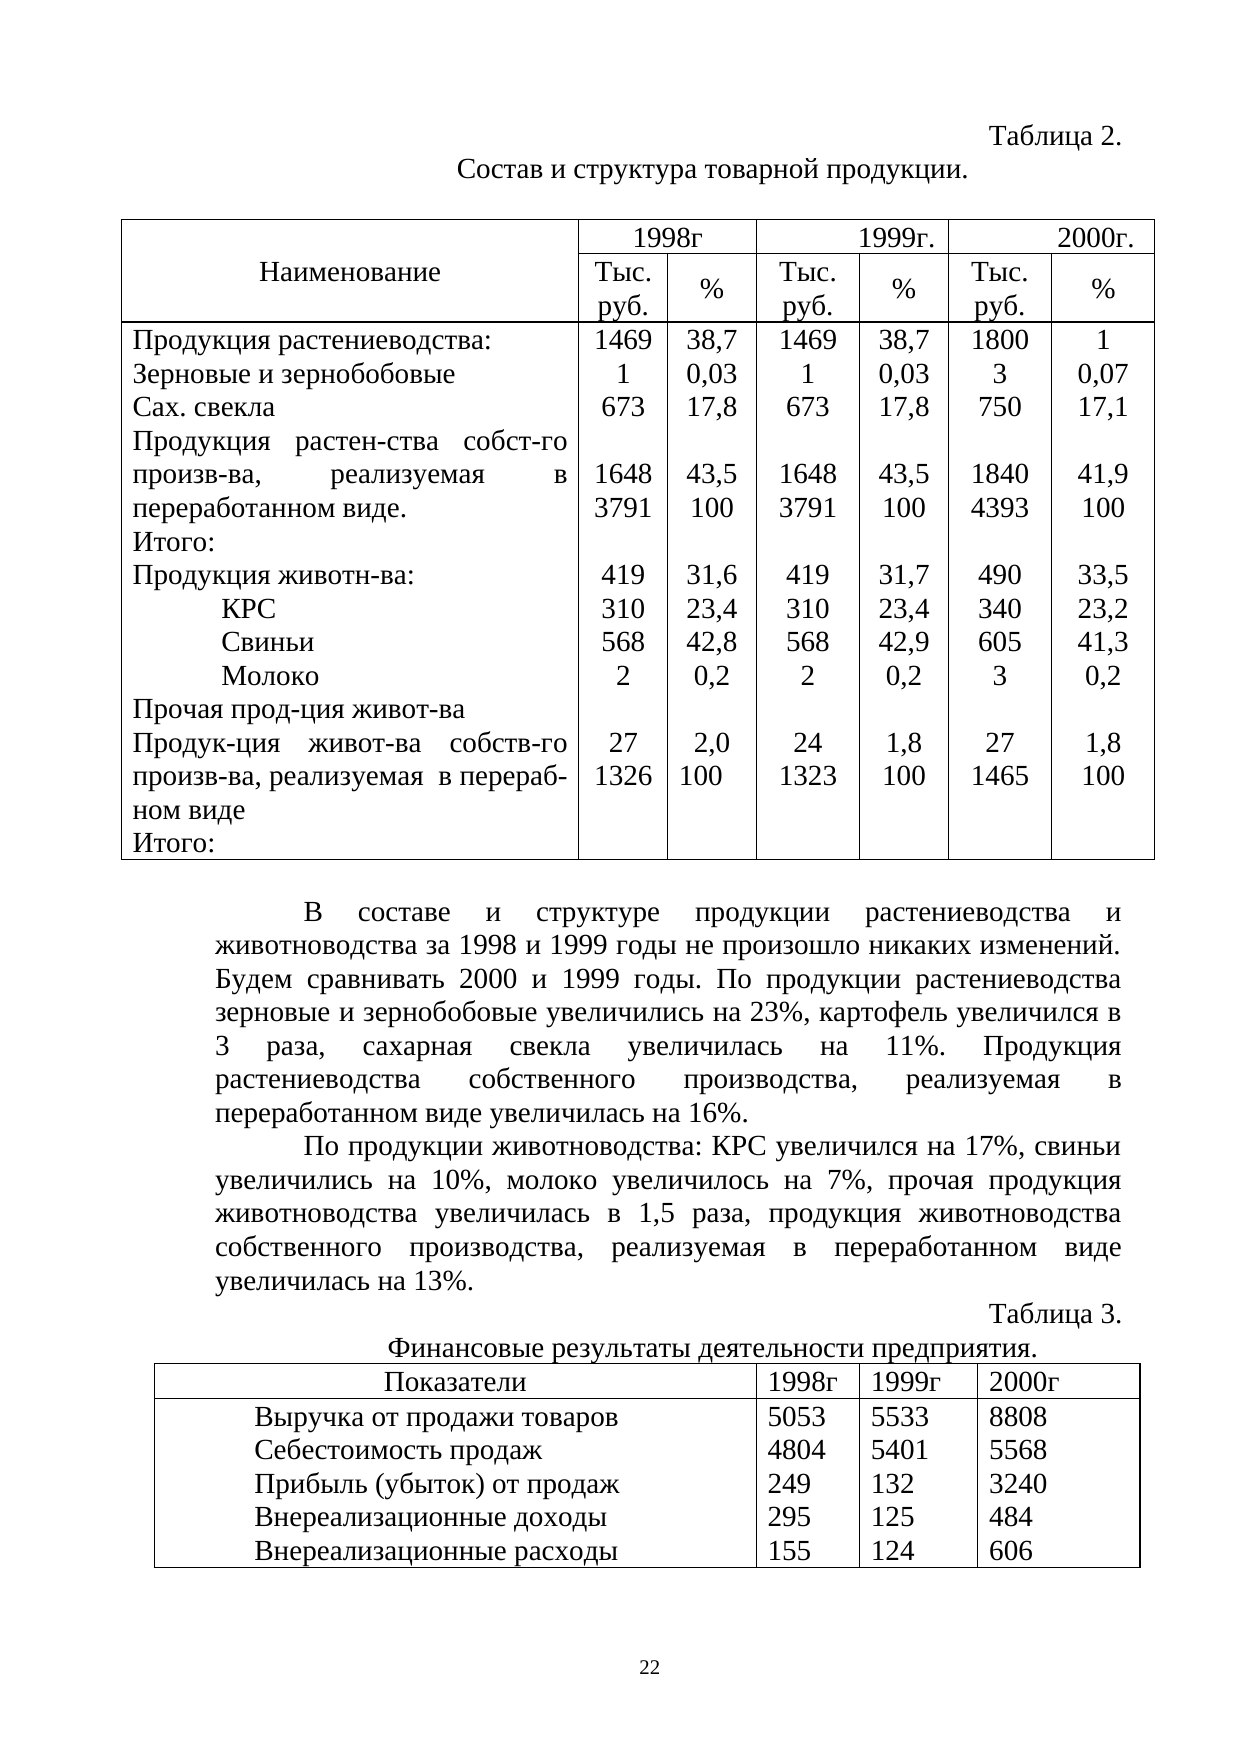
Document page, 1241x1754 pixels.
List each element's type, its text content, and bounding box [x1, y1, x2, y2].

text Финансовые результаты деятельности предприятия. [215, 1330, 1122, 1363]
table_header 2000г [978, 1364, 1139, 1398]
table_cell 1469 1 673 1648 3791 419 310 568 2 24 1323 [757, 323, 859, 859]
table_header 1998г [757, 1364, 859, 1398]
table_cell 38,7 0,03 17,8 43,5 100 31,6 23,4 42,8 0,2 2,0 100 [668, 323, 756, 859]
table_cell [978, 1399, 1139, 1567]
table_header Показатели [155, 1364, 756, 1398]
text Таблица 2. [215, 118, 1122, 152]
text Таблица 3. [215, 1296, 1122, 1330]
text По продукции животноводства: КРС увеличился на 17%, свиньи увеличились на 10%, молоко увеличилось на 7%, прочая продукция животноводства увеличилась в 1,5 раза, продукция животноводства собственного производства, реализуемая в переработанном виде увеличилась на 13%. [215, 1128, 1122, 1296]
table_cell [860, 1399, 977, 1567]
table_header 1999г. [757, 220, 948, 253]
table_cell 1 0,07 17,1 41,9 100 33,5 23,2 41,3 0,2 1,8 100 [1052, 323, 1154, 859]
table_header 1999г [860, 1364, 977, 1398]
table_cell % [668, 254, 756, 321]
table_header 1998г [579, 220, 756, 253]
table_cell 1800 3 750 1840 4393 490 340 605 3 27 1465 [949, 323, 1051, 859]
table_cell 38,7 0,03 17,8 43,5 100 31,7 23,4 42,9 0,2 1,8 100 [860, 323, 948, 859]
table_cell Продукция растениеводства: Зерновые и зернобобовые Сах. свекла Продукция растен-ства собст-го произв-ва, реализуемая в переработанном виде. Итого: Продукция животн-ва: КРС Свиньи Молоко Прочая прод-ция живот-ва Продук-ция живот-ва собств-го произв-ва, реализуемая в перераб-ном виде Итого: [122, 323, 578, 859]
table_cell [155, 1399, 756, 1567]
table_header 2000г. [949, 220, 1154, 253]
table_cell % [1052, 254, 1154, 321]
table_cell Тыс. руб. [949, 254, 1051, 321]
text Состав и структура товарной продукции. [215, 152, 1122, 185]
table_cell Тыс. руб. [579, 254, 667, 321]
table_cell 1469 1 673 1648 3791 419 310 568 2 27 1326 [579, 323, 667, 859]
text В составе и структуре продукции растениеводства и животноводства за 1998 и 1999 годы не произошло никаких изменений. Будем сравнивать 2000 и 1999 годы. По продукции растениеводства зерновые и зернобобовые увеличились на 23%, картофель увеличился в 3 раза, сахарная свекла увеличилась на 11%. Продукция растениеводства собственного производства, реализуемая в переработанном виде увеличилась на 16%. [215, 894, 1122, 1128]
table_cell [757, 1399, 859, 1567]
table_cell % [860, 254, 948, 321]
table_header Наименование [122, 220, 578, 321]
table_cell Тыс. руб. [757, 254, 859, 321]
